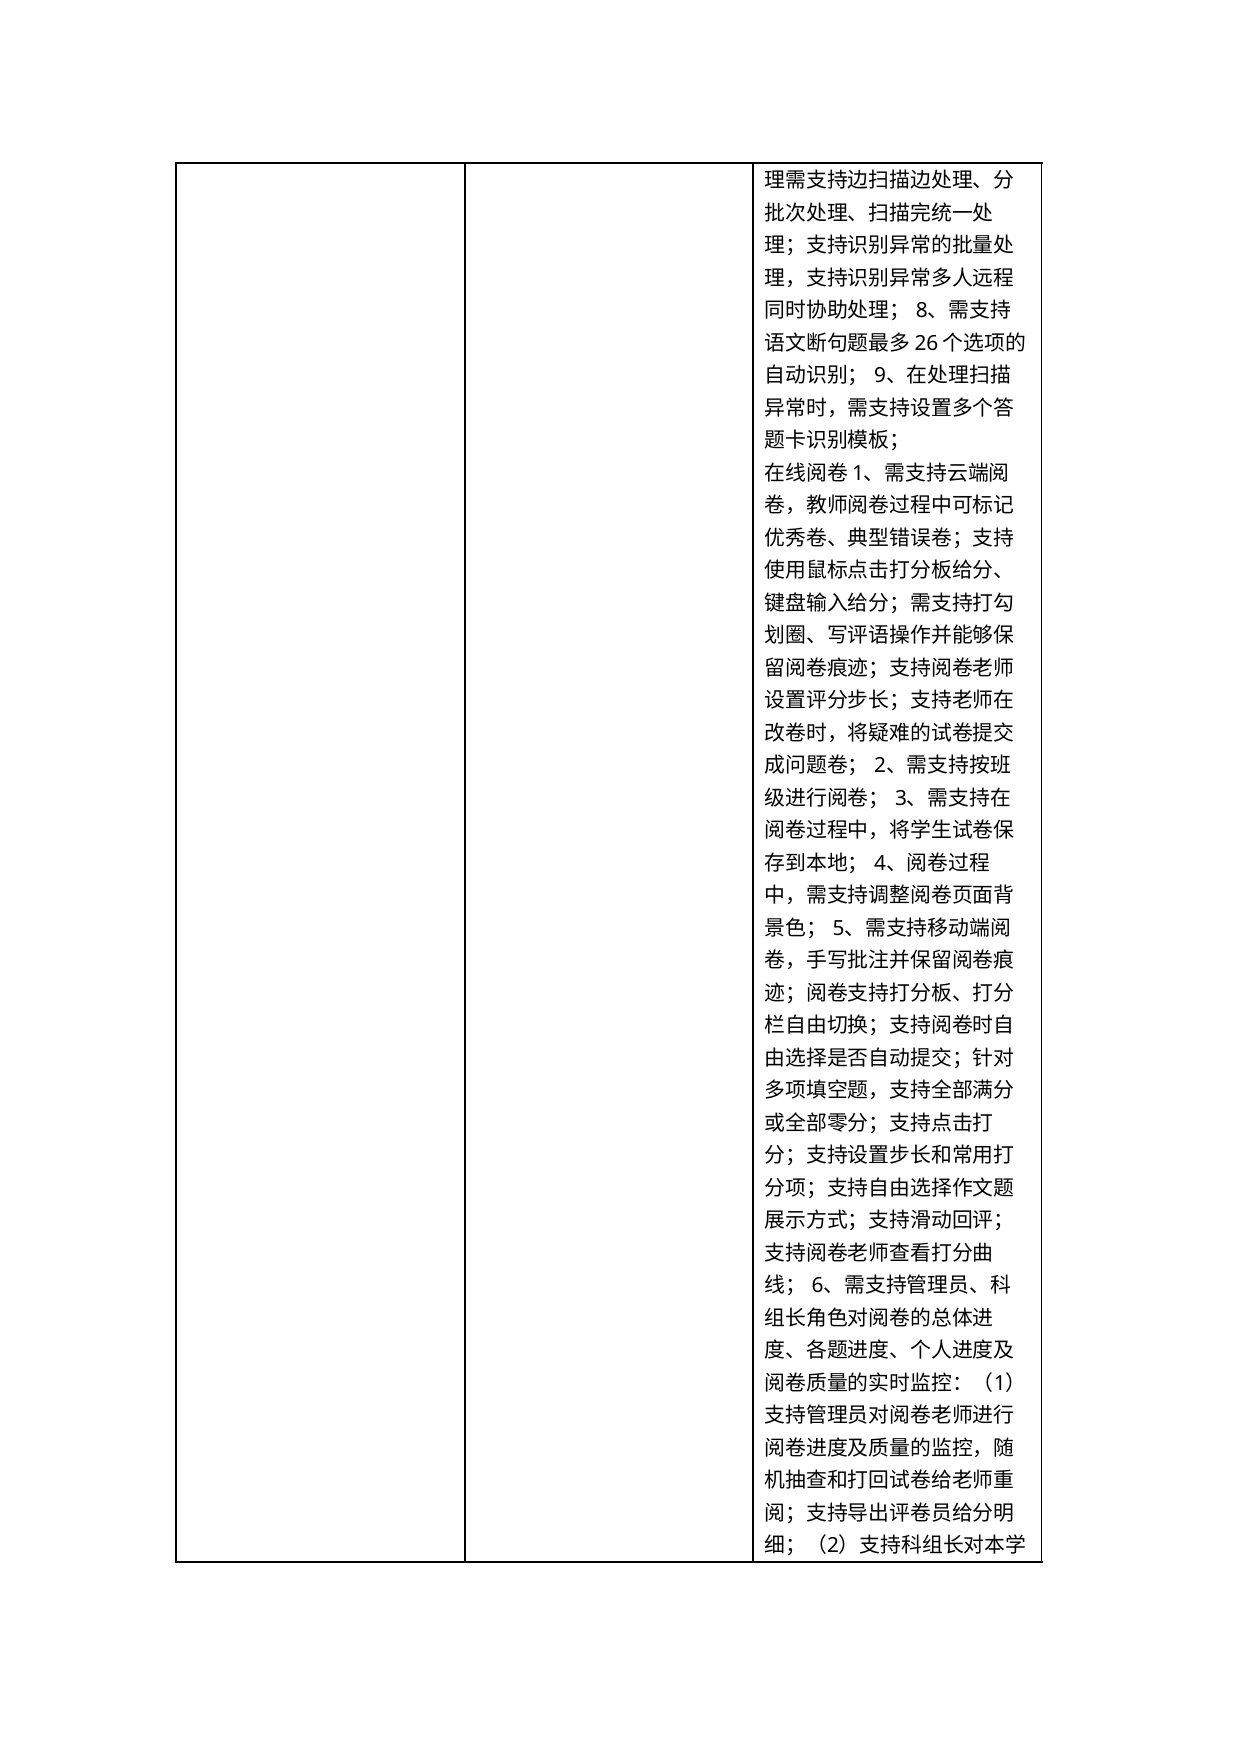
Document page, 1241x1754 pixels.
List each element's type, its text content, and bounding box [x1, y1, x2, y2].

table_cell 3 [177, 164, 464, 1561]
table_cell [754, 164, 1041, 1561]
table_cell [466, 164, 752, 1561]
